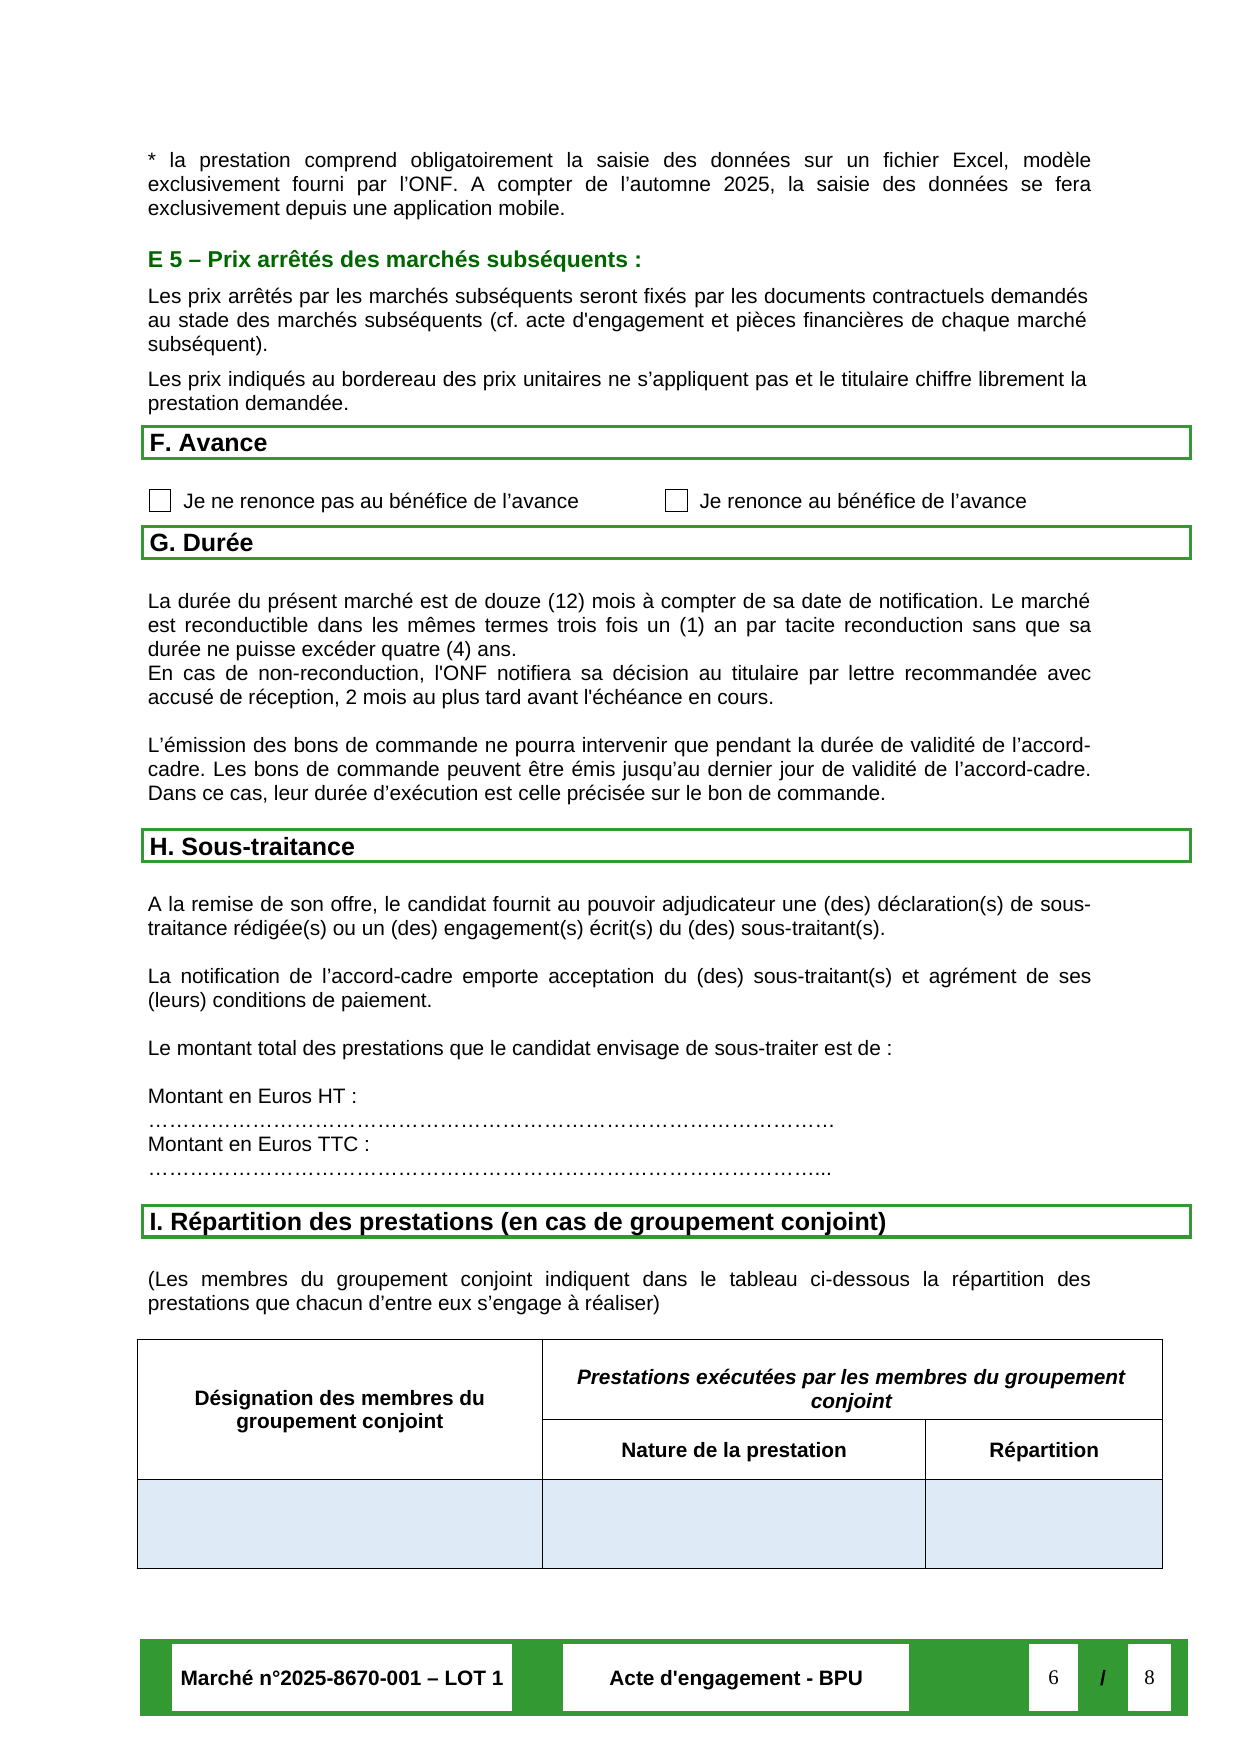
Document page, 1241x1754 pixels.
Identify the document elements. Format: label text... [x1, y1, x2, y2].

table_header I. Répartition des prestations (en cas de groupement conjoint) [144, 1207, 1189, 1235]
text E 5 – Prix arrêtés des marchés subséquents : [148, 246, 1093, 272]
text La durée du présent marché est de douze (12) mois à compter de sa date de notification. Le marché est reconductible dans les mêmes termes trois fois un (1) an par tacite reconduction sans que sa durée ne puisse excéder quatre (4) ans. [148, 589, 1093, 661]
table_header H. Sous-traitance [144, 831, 1189, 860]
text Montant en Euros TTC : [148, 1132, 1093, 1156]
text Montant en Euros HT : [148, 1084, 1093, 1108]
text Les prix arrêtés par les marchés subséquents seront fixés par les documents contractuels demandés au stade des marchés subséquents (cf. acte d'engagement et pièces financières de chaque marché subséquent). [148, 284, 1089, 356]
text ……………………………………………………………………………………... [148, 1156, 1093, 1179]
table_header G. Durée [144, 528, 1189, 557]
text L’émission des bons de commande ne pourra intervenir que pendant la durée de validité de l’accord-cadre. Les bons de commande peuvent être émis jusqu’au dernier jour de validité de l’accord-cadre. Dans ce cas, leur durée d’exécution est celle précisée sur le bon de commande. [148, 732, 1093, 804]
table_header Prestations exécutées par les membres du groupement conjoint [543, 1340, 1162, 1419]
text Le montant total des prestations que le candidat envisage de sous-traiter est de : [148, 1036, 1093, 1060]
table_header F. Avance [144, 428, 1189, 457]
text ……………………………………………………………………………………… [148, 1108, 1093, 1132]
table_cell [138, 1480, 542, 1568]
table_cell [543, 1480, 925, 1568]
text La notification de l’accord-cadre emporte acceptation du (des) sous-traitant(s) et agrément de ses (leurs) conditions de paiement. [148, 964, 1093, 1012]
text (Les membres du groupement conjoint indiquent dans le tableau ci-dessous la répartition des prestations que chacun d’entre eux s’engage à réaliser) [148, 1267, 1093, 1315]
text Je ne renonce pas au bénéfice de l’avance Je renonce au bénéfice de l’avance [148, 488, 1093, 512]
table_cell Nature de la prestation [543, 1420, 925, 1478]
table_cell [926, 1480, 1162, 1568]
text En cas de non-reconduction, l'ONF notifiera sa décision au titulaire par lettre recommandée avec accusé de réception, 2 mois au plus tard avant l'échéance en cours. [148, 661, 1093, 708]
table_header Désignation des membres du groupement conjoint [138, 1340, 542, 1478]
table_cell Répartition [926, 1420, 1162, 1478]
text * la prestation comprend obligatoirement la saisie des données sur un fichier Excel, modèle exclusivement fourni par l’ONF. A compter de l’automne 2025, la saisie des données se fera exclusivement depuis une application mobile. [148, 148, 1093, 219]
text A la remise de son offre, le candidat fournit au pouvoir adjudicateur une (des) déclaration(s) de sous-traitance rédigée(s) ou un (des) engagement(s) écrit(s) du (des) sous-traitant(s). [148, 892, 1093, 940]
text Les prix indiqués au bordereau des prix unitaires ne s’appliquent pas et le titulaire chiffre librement la prestation demandée. [148, 366, 1089, 414]
